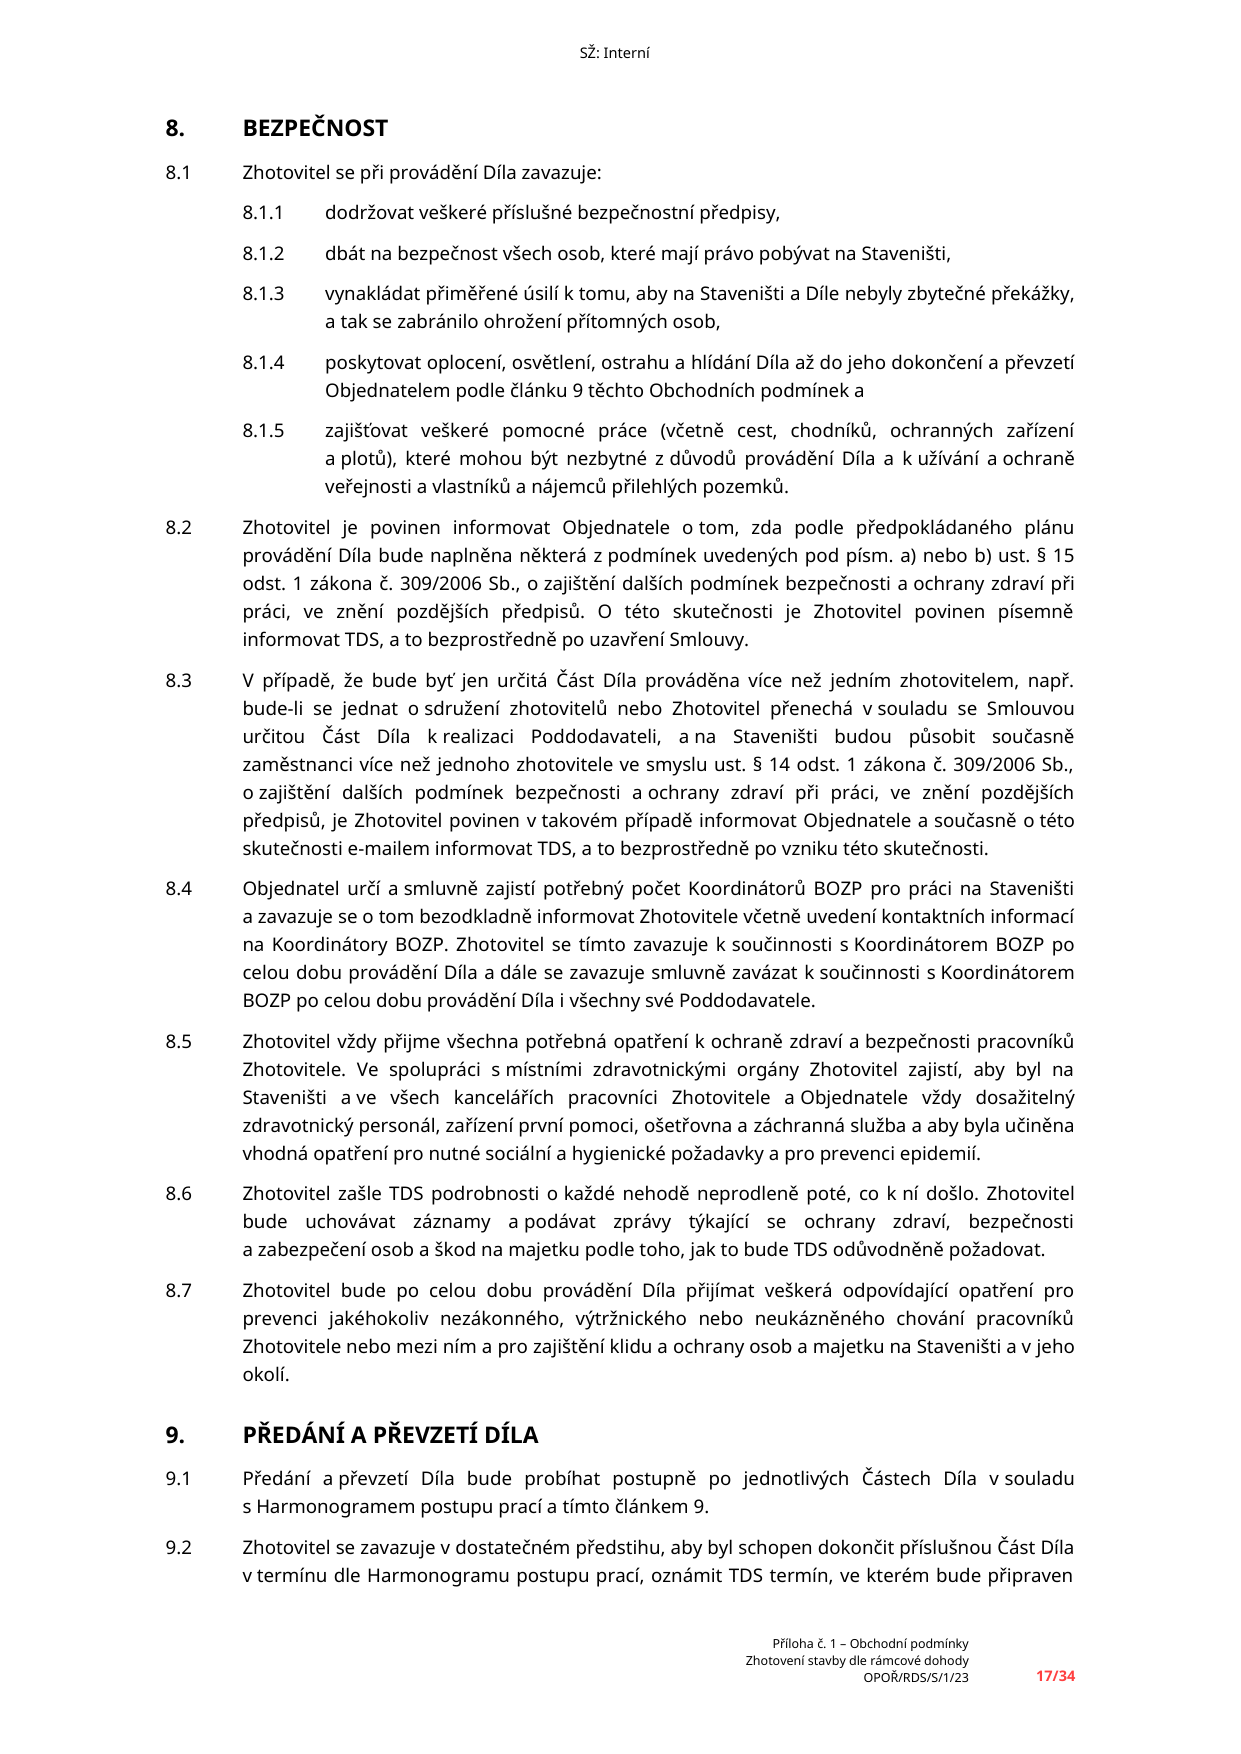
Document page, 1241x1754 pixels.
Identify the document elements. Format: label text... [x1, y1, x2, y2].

text Předání a převzetí Díla bude probíhat postupně po jednotlivých Částech Díla v souladu s Harmonogramem postupu prací a tímto článkem 9. [165, 1465, 1075, 1519]
text Zhotovitel vždy přijme všechna potřebná opatření k ochraně zdraví a bezpečnosti pracovníků Zhotovitele. Ve spolupráci s místními zdravotnickými orgány Zhotovitel zajistí, aby byl na Staveništi a ve všech kancelářích pracovníci Zhotovitele a Objednatele vždy dosažitelný zdravotnický personál, zařízení první pomoci, ošetřovna a záchranná služba a aby byla učiněna vhodná opatření pro nutné sociální a hygienické požadavky a pro prevenci epidemií. [165, 1028, 1075, 1166]
text Zhotovitel je povinen informovat Objednatele o tom, zda podle předpokládaného plánu provádění Díla bude naplněna některá z podmínek uvedených pod písm. a) nebo b) ust. § 15 odst. 1 zákona č. 309/2006 Sb., o zajištění dalších podmínek bezpečnosti a ochrany zdraví při práci, ve znění pozdějších předpisů. O této skutečnosti je Zhotovitel povinen písemně informovat TDS, a to bezprostředně po uzavření Smlouvy. [165, 514, 1075, 652]
text Zhotovitel se při provádění Díla zavazuje: [165, 159, 1075, 184]
text vynakládat přiměřené úsilí k tomu, aby na Staveništi a Díle nebyly zbytečné překážky, a tak se zabránilo ohrožení přítomných osob, [242, 281, 1075, 334]
text PŘEDÁNÍ A PŘEVZETÍ DÍLA [165, 1418, 1075, 1450]
text poskytovat oplocení, osvětlení, ostrahu a hlídání Díla až do jeho dokončení a převzetí Objednatelem podle článku 9 těchto Obchodních podmínek a [242, 349, 1075, 403]
text Zhotovitel bude po celou dobu provádění Díla přijímat veškerá odpovídající opatření pro prevenci jakéhokoliv nezákonného, výtržnického nebo neukázněného chování pracovníků Zhotovitele nebo mezi ním a pro zajištění klidu a ochrany osob a majetku na Staveništi a v jeho okolí. [165, 1277, 1075, 1387]
text Objednatel určí a smluvně zajistí potřebný počet Koordinátorů BOZP pro práci na Staveništi a zavazuje se o tom bezodkladně informovat Zhotovitele včetně uvedení kontaktních informací na Koordinátory BOZP. Zhotovitel se tímto zavazuje k součinnosti s Koordinátorem BOZP po celou dobu provádění Díla a dále se zavazuje smluvně zavázat k součinnosti s Koordinátorem BOZP po celou dobu provádění Díla i všechny své Poddodavatele. [165, 876, 1075, 1013]
text dodržovat veškeré příslušné bezpečnostní předpisy, [242, 199, 1075, 225]
text Zhotovitel zašle TDS podrobnosti o každé nehodě neprodleně poté, co k ní došlo. Zhotovitel bude uchovávat záznamy a podávat zprávy týkající se ochrany zdraví, bezpečnosti a zabezpečení osob a škod na majetku podle toho, jak to bude TDS odůvodněně požadovat. [165, 1181, 1075, 1262]
text zajišťovat veškeré pomocné práce (včetně cest, chodníků, ochranných zařízení a plotů), které mohou být nezbytné z důvodů provádění Díla a k užívání a ochraně veřejnosti a vlastníků a nájemců přilehlých pozemků. [242, 418, 1075, 499]
text V případě, že bude byť jen určitá Část Díla prováděna více než jedním zhotovitelem, např. bude-li se jednat o sdružení zhotovitelů nebo Zhotovitel přenechá v souladu se Smlouvou určitou Část Díla k realizaci Poddodavateli, a na Staveništi budou působit současně zaměstnanci více než jednoho zhotovitele ve smyslu ust. § 14 odst. 1 zákona č. 309/2006 Sb., o zajištění dalších podmínek bezpečnosti a ochrany zdraví při práci, ve znění pozdějších předpisů, je Zhotovitel povinen v takovém případě informovat Objednatele a současně o této skutečnosti e-mailem informovat TDS, a to bezprostředně po vzniku této skutečnosti. [165, 667, 1075, 861]
text BEZPEČNOST [165, 112, 1075, 143]
text dbát na bezpečnost všech osob, které mají právo pobývat na Staveništi, [242, 240, 1075, 266]
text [165, 1534, 1075, 1587]
